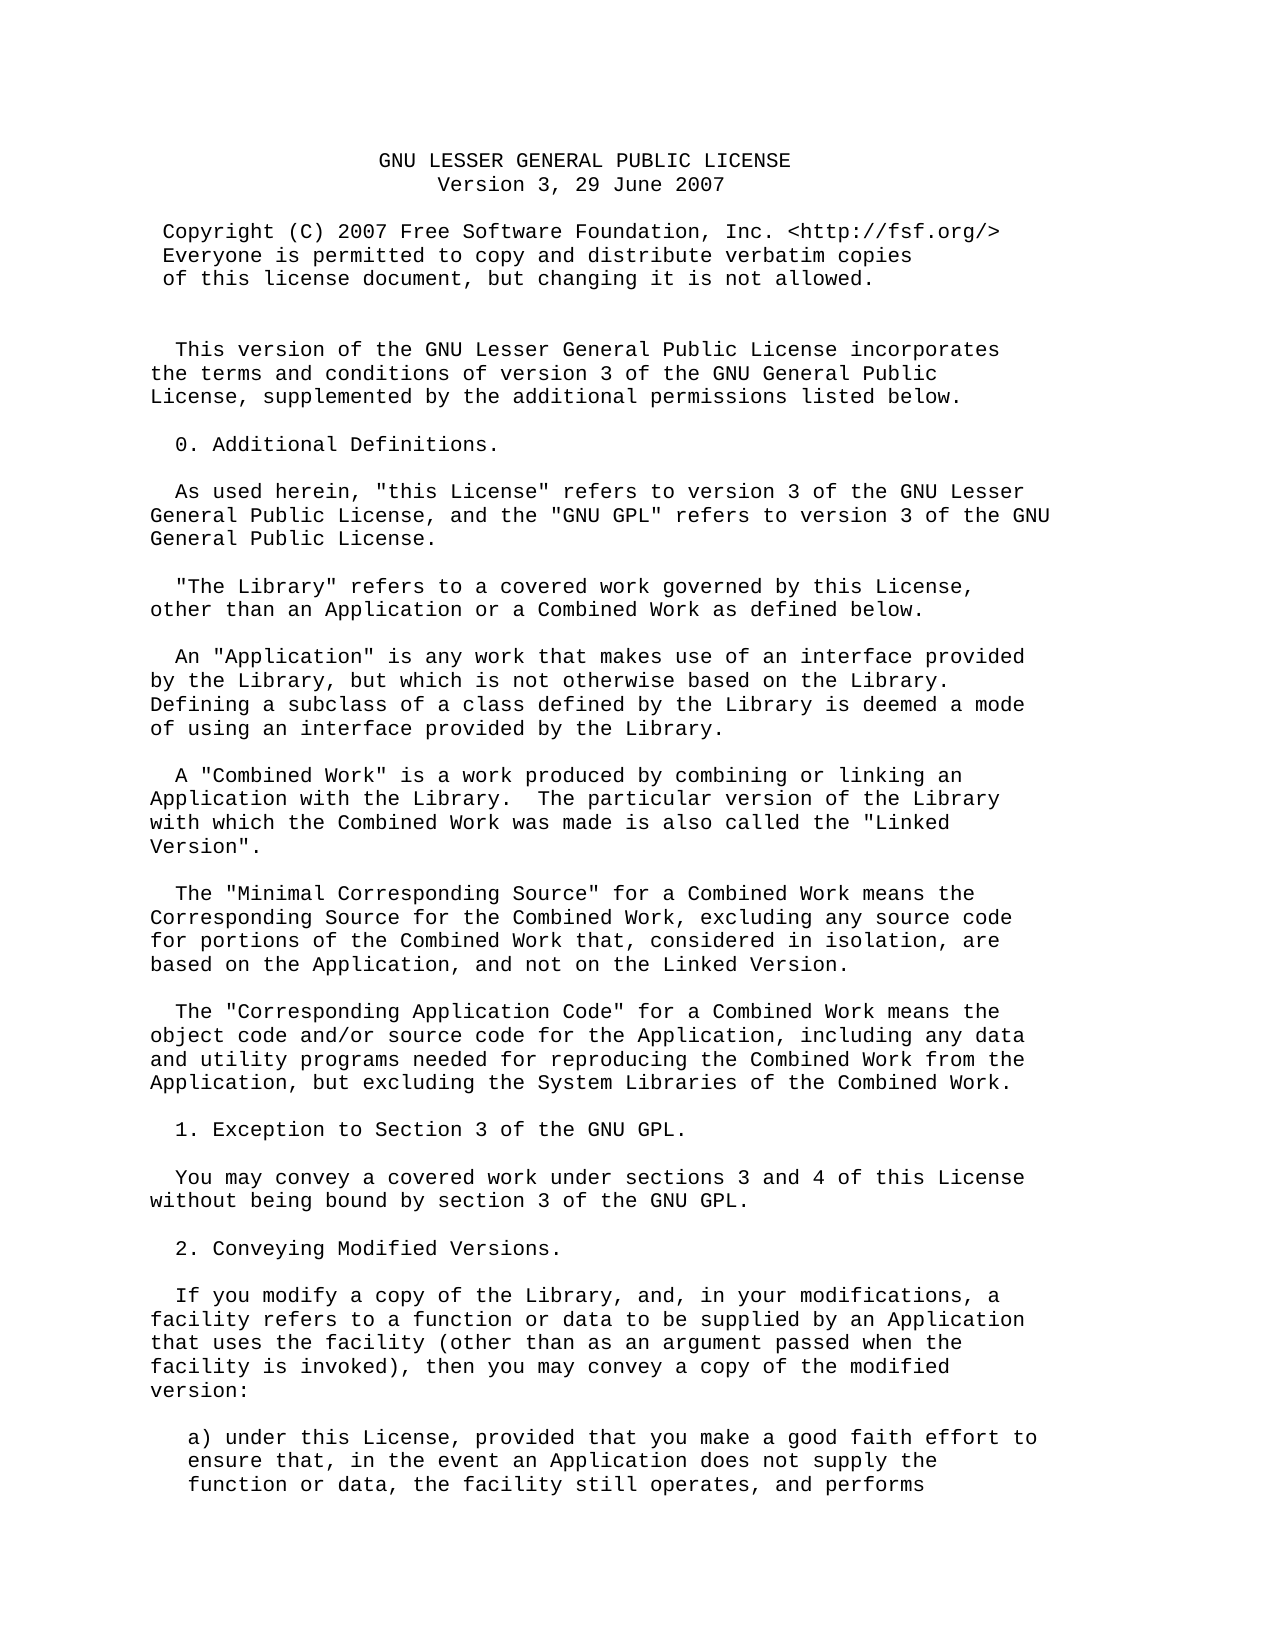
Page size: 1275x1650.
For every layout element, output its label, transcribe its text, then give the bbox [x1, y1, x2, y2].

text Defining a subclass of a class defined by the Library is deemed a mode [150, 694, 1125, 717]
text and utility programs needed for reproducing the Combined Work from the [150, 1048, 1125, 1072]
text 2. Conveying Modified Versions. [150, 1238, 1125, 1261]
text other than an Application or a Combined Work as defined below. [150, 599, 1125, 623]
text 1. Exception to Section 3 of the GNU GPL. [150, 1119, 1125, 1143]
text Everyone is permitted to copy and distribute verbatim copies [150, 244, 1125, 268]
text with which the Combined Work was made is also called the "Linked [150, 812, 1125, 836]
text 0. Additional Definitions. [150, 434, 1125, 457]
text facility is invoked), then you may convey a copy of the modified [150, 1356, 1125, 1379]
text The "Corresponding Application Code" for a Combined Work means the [150, 1001, 1125, 1025]
text As used herein, "this License" refers to version 3 of the GNU Lesser [150, 481, 1125, 505]
text A "Combined Work" is a work produced by combining or linking an [150, 765, 1125, 788]
text License, supplemented by the additional permissions listed below. [150, 386, 1125, 410]
text If you modify a copy of the Library, and, in your modifications, a [150, 1285, 1125, 1309]
text This version of the GNU Lesser General Public License incorporates [150, 339, 1125, 363]
text of this license document, but changing it is not allowed. [150, 268, 1125, 292]
text based on the Application, and not on the Linked Version. [150, 954, 1125, 978]
text General Public License. [150, 528, 1125, 552]
text The "Minimal Corresponding Source" for a Combined Work means the [150, 883, 1125, 907]
text GNU LESSER GENERAL PUBLIC LICENSE [150, 150, 1125, 174]
text by the Library, but which is not otherwise based on the Library. [150, 670, 1125, 694]
text object code and/or source code for the Application, including any data [150, 1025, 1125, 1048]
text An "Application" is any work that makes use of an interface provided [150, 647, 1125, 670]
text General Public License, and the "GNU GPL" refers to version 3 of the GNU [150, 505, 1125, 528]
text version: [150, 1379, 1125, 1403]
text facility refers to a function or data to be supplied by an Application [150, 1309, 1125, 1332]
text ensure that, in the event an Application does not supply the [150, 1451, 1125, 1474]
text "The Library" refers to a covered work governed by this License, [150, 576, 1125, 599]
text Application, but excluding the System Libraries of the Combined Work. [150, 1072, 1125, 1096]
text the terms and conditions of version 3 of the GNU General Public [150, 363, 1125, 386]
text Copyright (C) 2007 Free Software Foundation, Inc. <http://fsf.org/> [150, 221, 1125, 244]
text of using an interface provided by the Library. [150, 717, 1125, 741]
text a) under this License, provided that you make a good faith effort to [150, 1427, 1125, 1451]
text Version 3, 29 June 2007 [150, 174, 1125, 197]
text Application with the Library. The particular version of the Library [150, 788, 1125, 812]
text You may convey a covered work under sections 3 and 4 of this License [150, 1167, 1125, 1190]
text Corresponding Source for the Combined Work, excluding any source code [150, 907, 1125, 930]
text function or data, the facility still operates, and performs [150, 1474, 1125, 1498]
text for portions of the Combined Work that, considered in isolation, are [150, 930, 1125, 954]
text without being bound by section 3 of the GNU GPL. [150, 1190, 1125, 1214]
text that uses the facility (other than as an argument passed when the [150, 1332, 1125, 1356]
text Version". [150, 836, 1125, 859]
